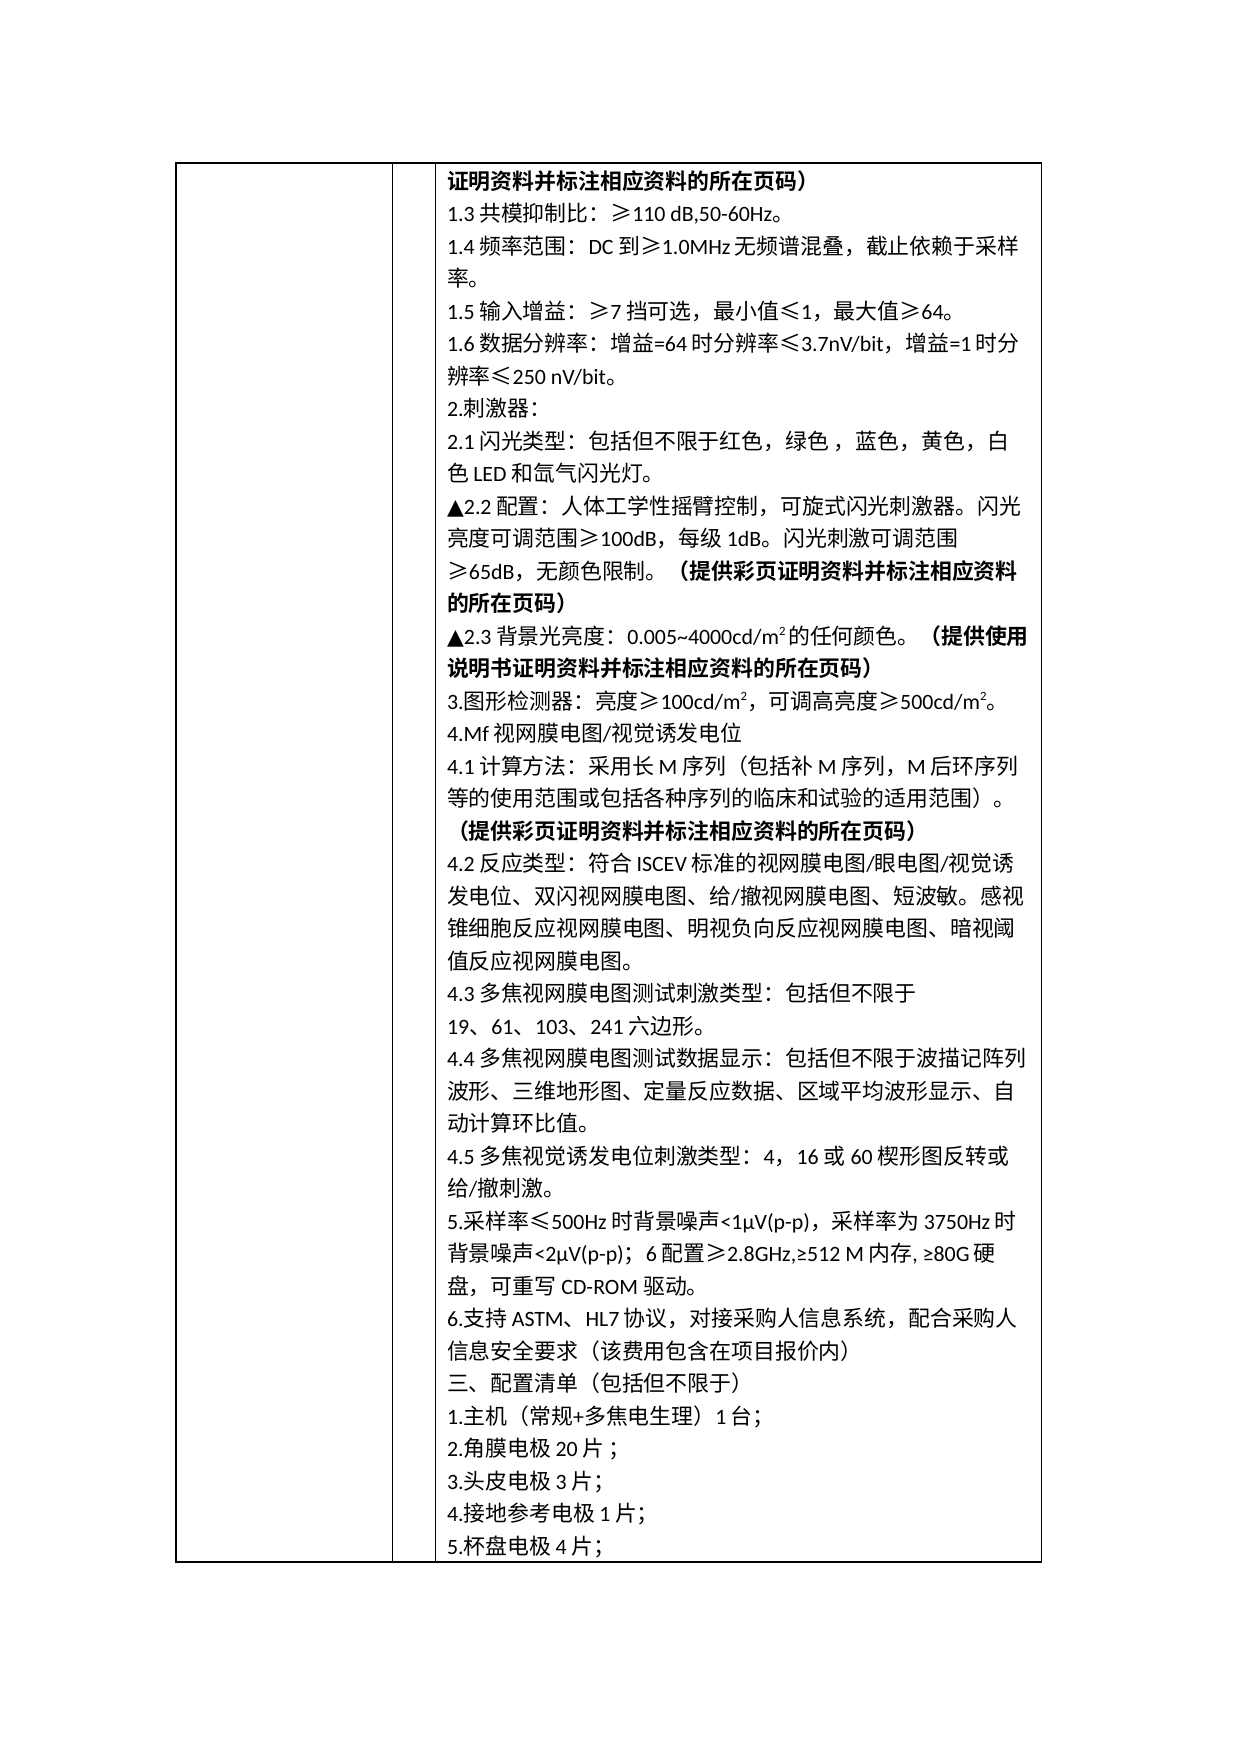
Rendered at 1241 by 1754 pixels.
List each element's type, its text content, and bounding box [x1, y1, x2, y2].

table_cell [177, 164, 392, 1561]
table_cell 1 [393, 164, 435, 1561]
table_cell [436, 164, 1041, 1561]
